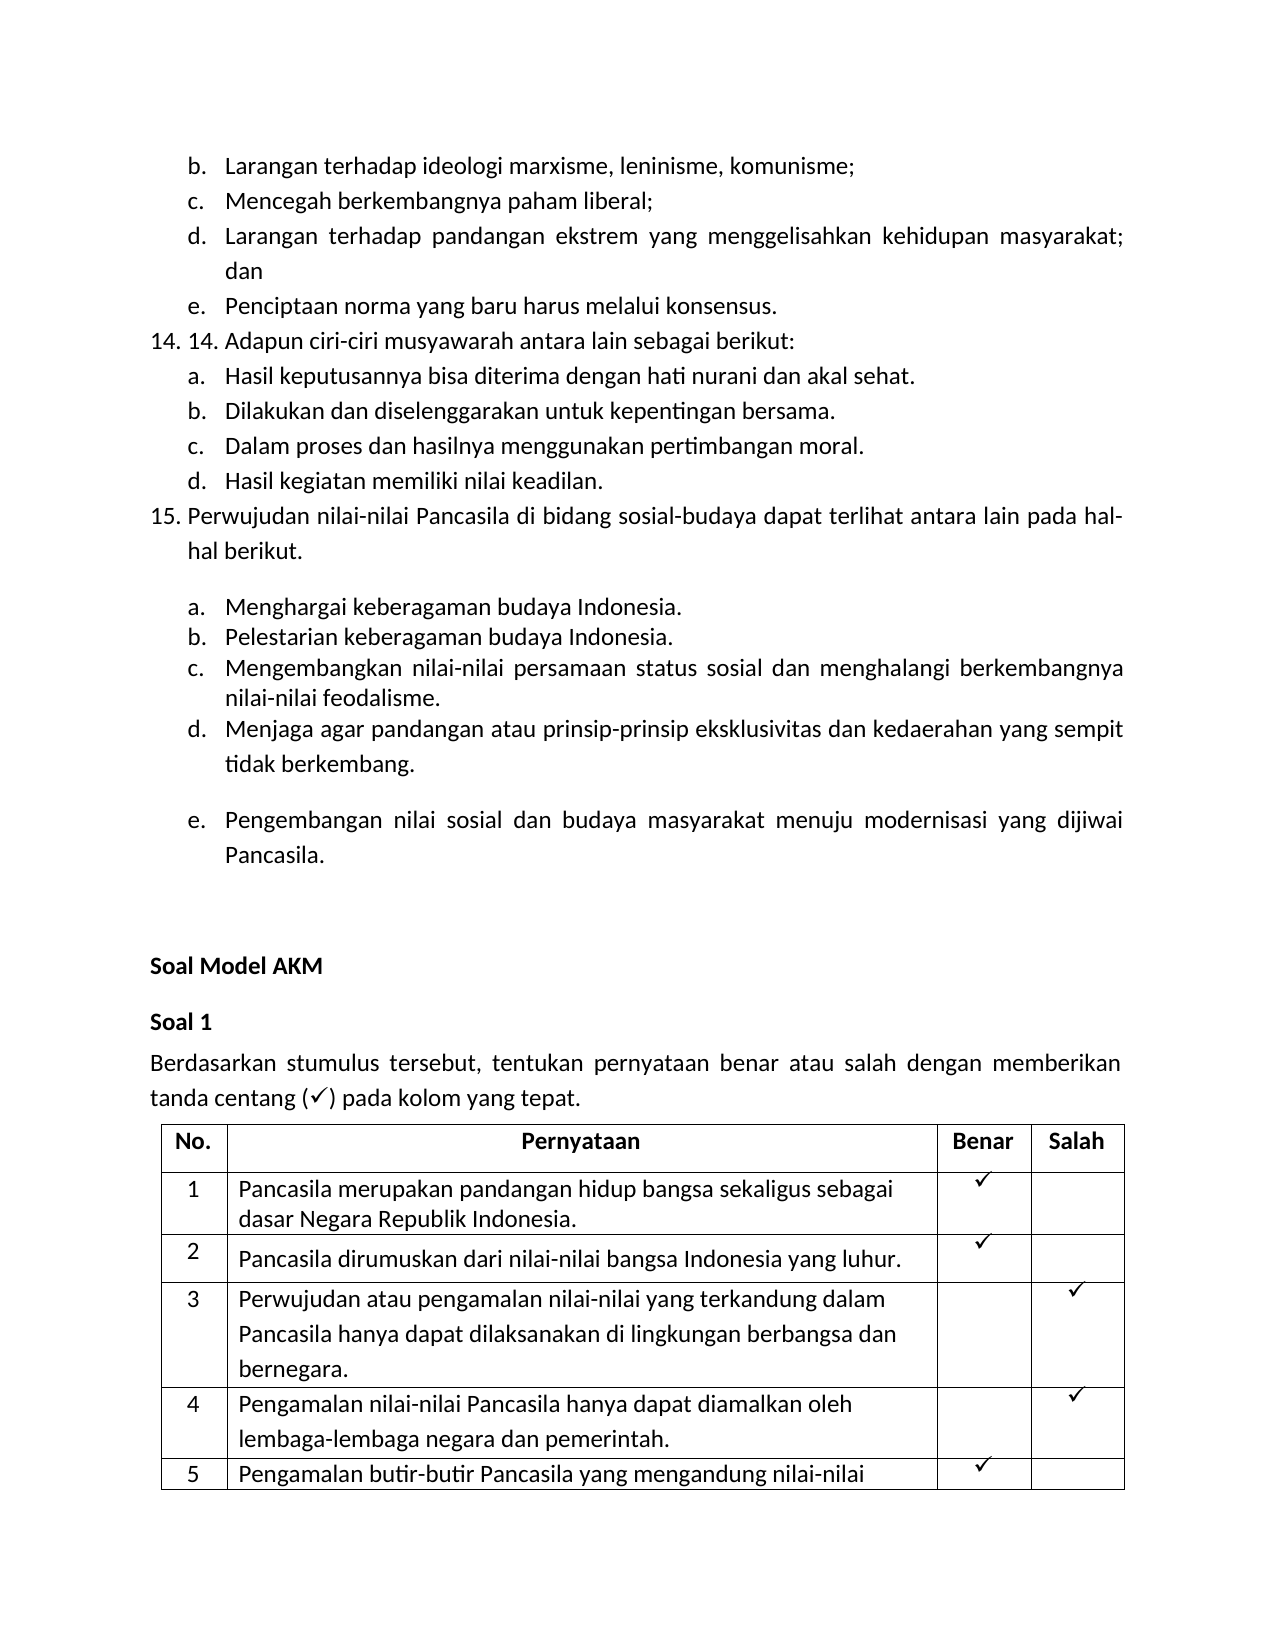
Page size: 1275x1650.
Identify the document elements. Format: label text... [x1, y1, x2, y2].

table_cell 4 [162, 1388, 227, 1457]
table_cell [1032, 1388, 1124, 1457]
table_cell [938, 1235, 1031, 1282]
list Hasil kegiatan memiliki nilai keadilan. [187, 465, 1125, 496]
list Pelestarian keberagaman budaya Indonesia. [187, 621, 1125, 652]
list Mengembangkan nilai-nilai persamaan status sosial dan menghalangi berkembangnya nilai-nilai feodalisme. [187, 652, 1125, 713]
table_cell Pancasila dirumuskan dari nilai-nilai bangsa Indonesia yang luhur. [228, 1235, 937, 1282]
list Mencegah berkembangnya paham liberal; [187, 185, 1125, 216]
text Soal Model AKM [150, 950, 1125, 981]
list Pengembangan nilai sosial dan budaya masyarakat menuju modernisasi yang dijiwai Pancasila. [187, 804, 1125, 869]
table_cell [1032, 1459, 1124, 1489]
table_cell [938, 1173, 1031, 1234]
table_cell 1 [162, 1173, 227, 1234]
table_cell [1032, 1283, 1124, 1387]
text Berdasarkan stumulus tersebut, tentukan pernyataan benar atau salah dengan memberikan tanda centang () pada kolom yang tepat. [150, 1047, 1122, 1113]
list Dalam proses dan hasilnya menggunakan pertimbangan moral. [187, 430, 1125, 461]
table_cell [938, 1388, 1031, 1457]
table_cell [1032, 1173, 1124, 1234]
list Hasil keputusannya bisa diterima dengan hati nurani dan akal sehat. [187, 360, 1125, 391]
table_header Pernyataan [228, 1125, 937, 1172]
table_header Benar [938, 1125, 1031, 1172]
table_cell Pengamalan nilai-nilai Pancasila hanya dapat diamalkan oleh lembaga-lembaga negara dan pemerintah. [228, 1388, 937, 1457]
table_header Salah [1032, 1125, 1124, 1172]
table_header No. [162, 1125, 227, 1172]
table_cell [1032, 1235, 1124, 1282]
list Perwujudan nilai-nilai Pancasila di bidang sosial-budaya dapat terlihat antara lain pada hal-hal berikut. [150, 500, 1125, 566]
list 14. Adapun ciri-ciri musyawarah antara lain sebagai berikut: [150, 325, 1125, 356]
list Penciptaan norma yang baru harus melalui konsensus. [187, 290, 1125, 321]
table_cell Pancasila merupakan pandangan hidup bangsa sekaligus sebagai dasar Negara Republik Indonesia. [228, 1173, 937, 1234]
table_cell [228, 1459, 937, 1489]
list Larangan terhadap ideologi marxisme, leninisme, komunisme; [187, 150, 1125, 181]
list Menghargai keberagaman budaya Indonesia. [187, 591, 1125, 621]
table_cell [938, 1283, 1031, 1387]
list Larangan terhadap pandangan ekstrem yang menggelisahkan kehidupan masyarakat; dan [187, 220, 1125, 286]
list Dilakukan dan diselenggarakan untuk kepentingan bersama. [187, 395, 1125, 426]
table_cell 3 [162, 1283, 227, 1387]
table_cell 5 [162, 1459, 227, 1489]
table_cell Perwujudan atau pengamalan nilai-nilai yang terkandung dalam Pancasila hanya dapat dilaksanakan di lingkungan berbangsa dan bernegara. [228, 1283, 937, 1387]
text Soal 1 [150, 1006, 1122, 1037]
table_cell 2 [162, 1235, 227, 1282]
list Menjaga agar pandangan atau prinsip-prinsip eksklusivitas dan kedaerahan yang sempit tidak berkembang. [187, 713, 1125, 778]
table_cell [938, 1459, 1031, 1489]
